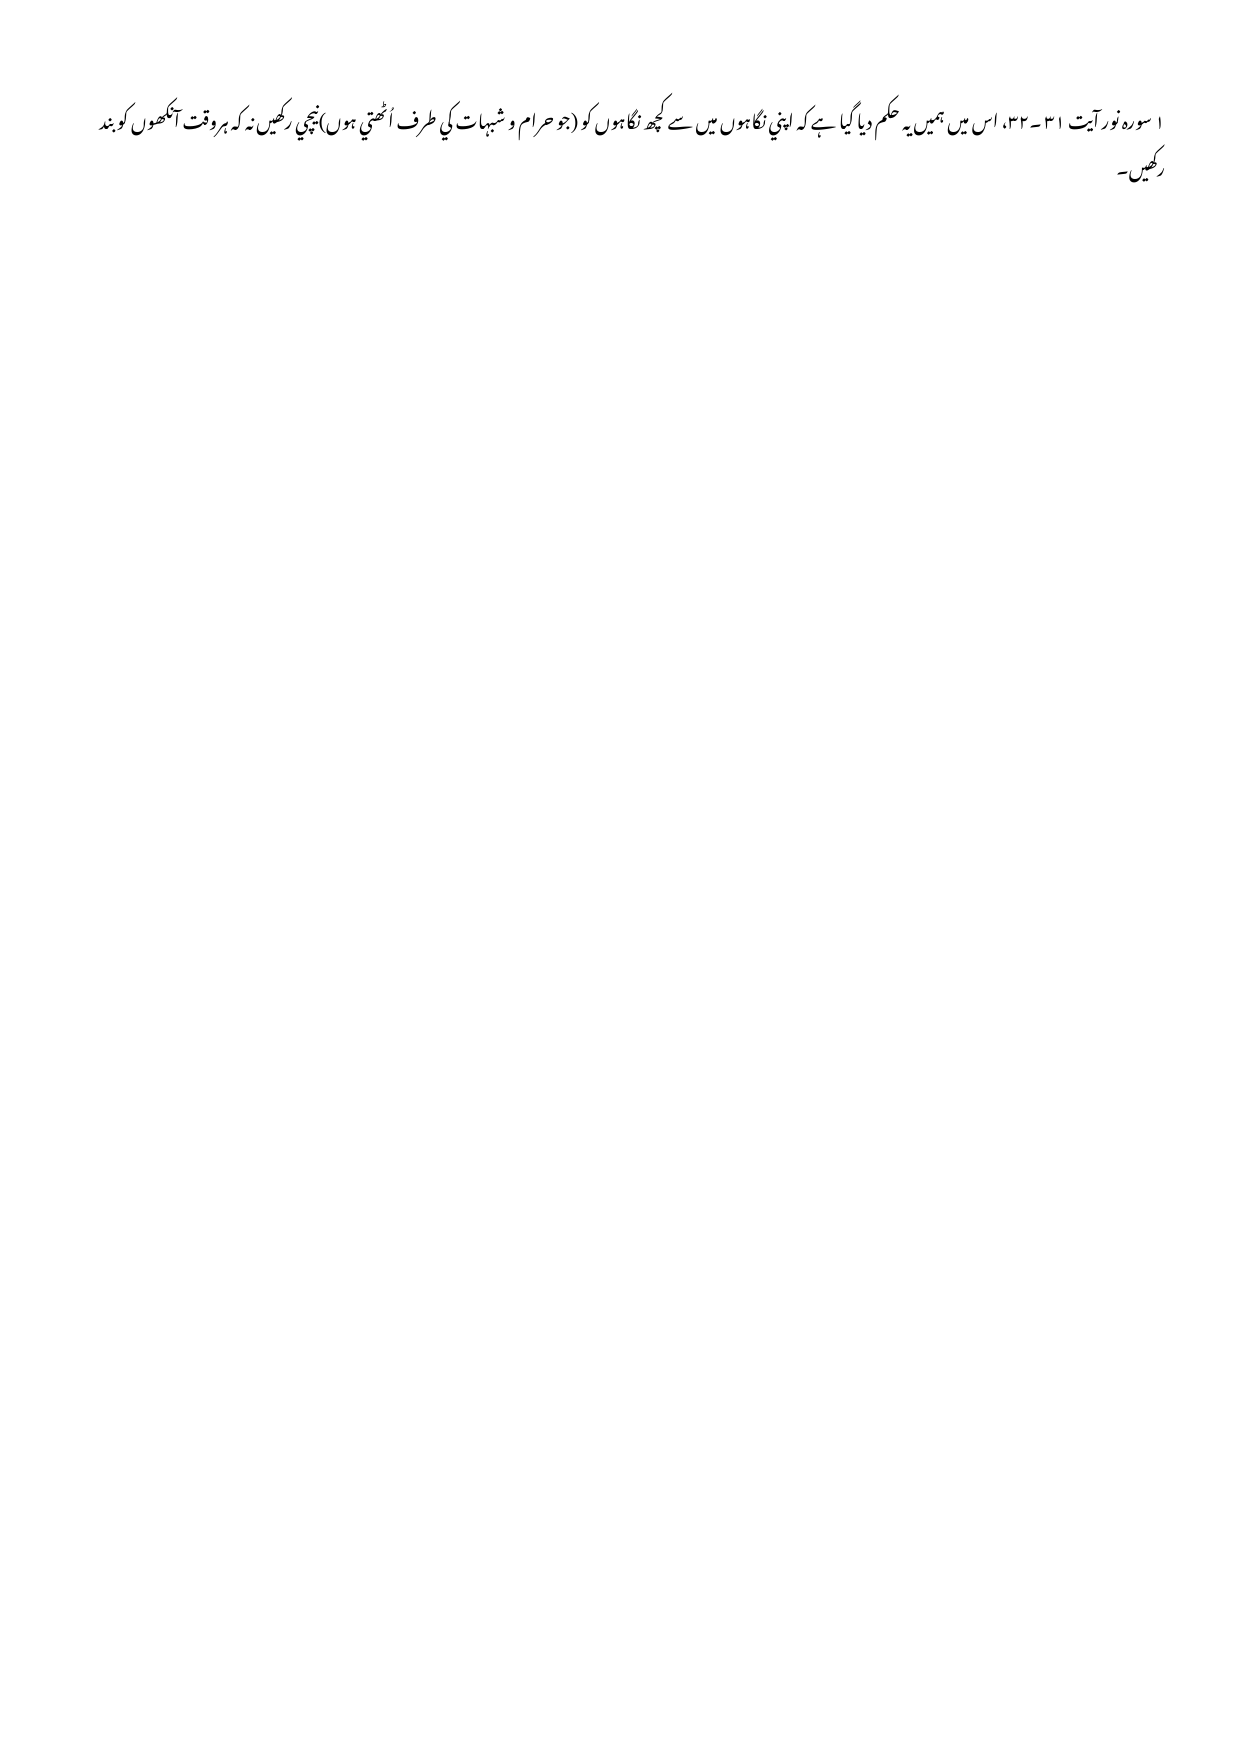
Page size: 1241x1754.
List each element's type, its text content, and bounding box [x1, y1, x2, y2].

text ١ سورہ نور آيت ٣١ ۔٣٢، اس ميں ہميں يہ حکم ديا گيا ہے کہ اپني نگاہوں ميں سے کچھ نگاہوں کو (جو حرام و شبہات کي طرف اُٹھتي ہوں)نيچي رکھيں نہ کہ ہروقت آنکھوں کو بند رکھيں۔ [75, 94, 1165, 187]
